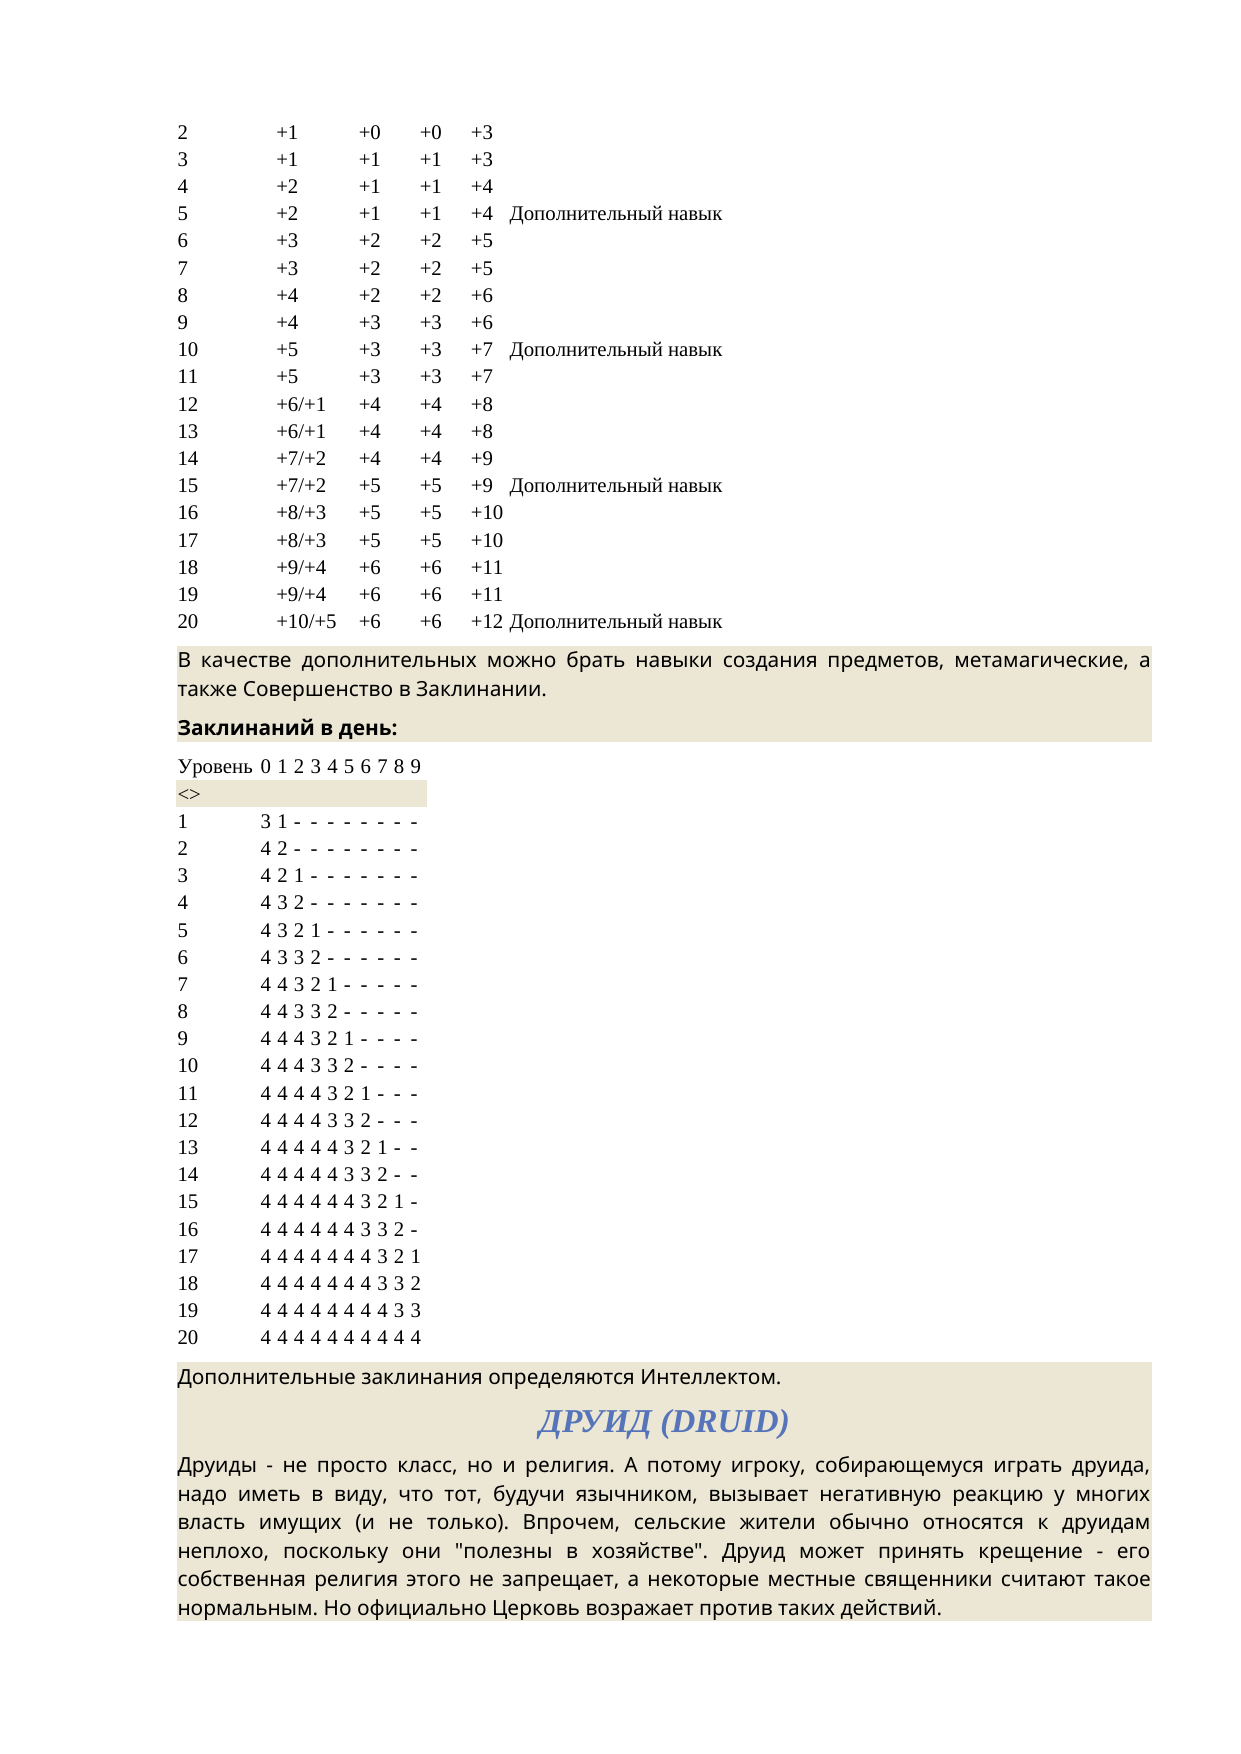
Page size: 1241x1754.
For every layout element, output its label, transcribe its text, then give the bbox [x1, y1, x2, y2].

text ДРУИД (DRUID) [177, 1401, 1152, 1439]
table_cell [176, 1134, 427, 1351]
text В качестве дополнительных можно брать навыки создания предметов, метамагические, а также Совершенство в Заклинании. [177, 646, 1152, 702]
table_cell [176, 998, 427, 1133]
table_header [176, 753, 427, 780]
text Друиды - не просто класс, но и религия. А потому игроку, собирающемуся играть друида, надо иметь в виду, что тот, будучи язычником, вызывает негативную реакцию у многих власть имущих (и не только). Впрочем, сельские жители обычно относятся к друидам неплохо, поскольку они "полезны в хозяйстве". Друид может принять крещение - его собственная религия этого не запрещает, а некоторые местные священники считают такое нормальным. Но официально Церковь возражает против таких действий. [177, 1451, 1152, 1621]
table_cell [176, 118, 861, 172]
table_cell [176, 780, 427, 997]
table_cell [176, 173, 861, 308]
text Заклинаний в день: [177, 713, 1152, 742]
text Дополнительные заклинания определяются Интеллектом. [177, 1362, 1152, 1390]
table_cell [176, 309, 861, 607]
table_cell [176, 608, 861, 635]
